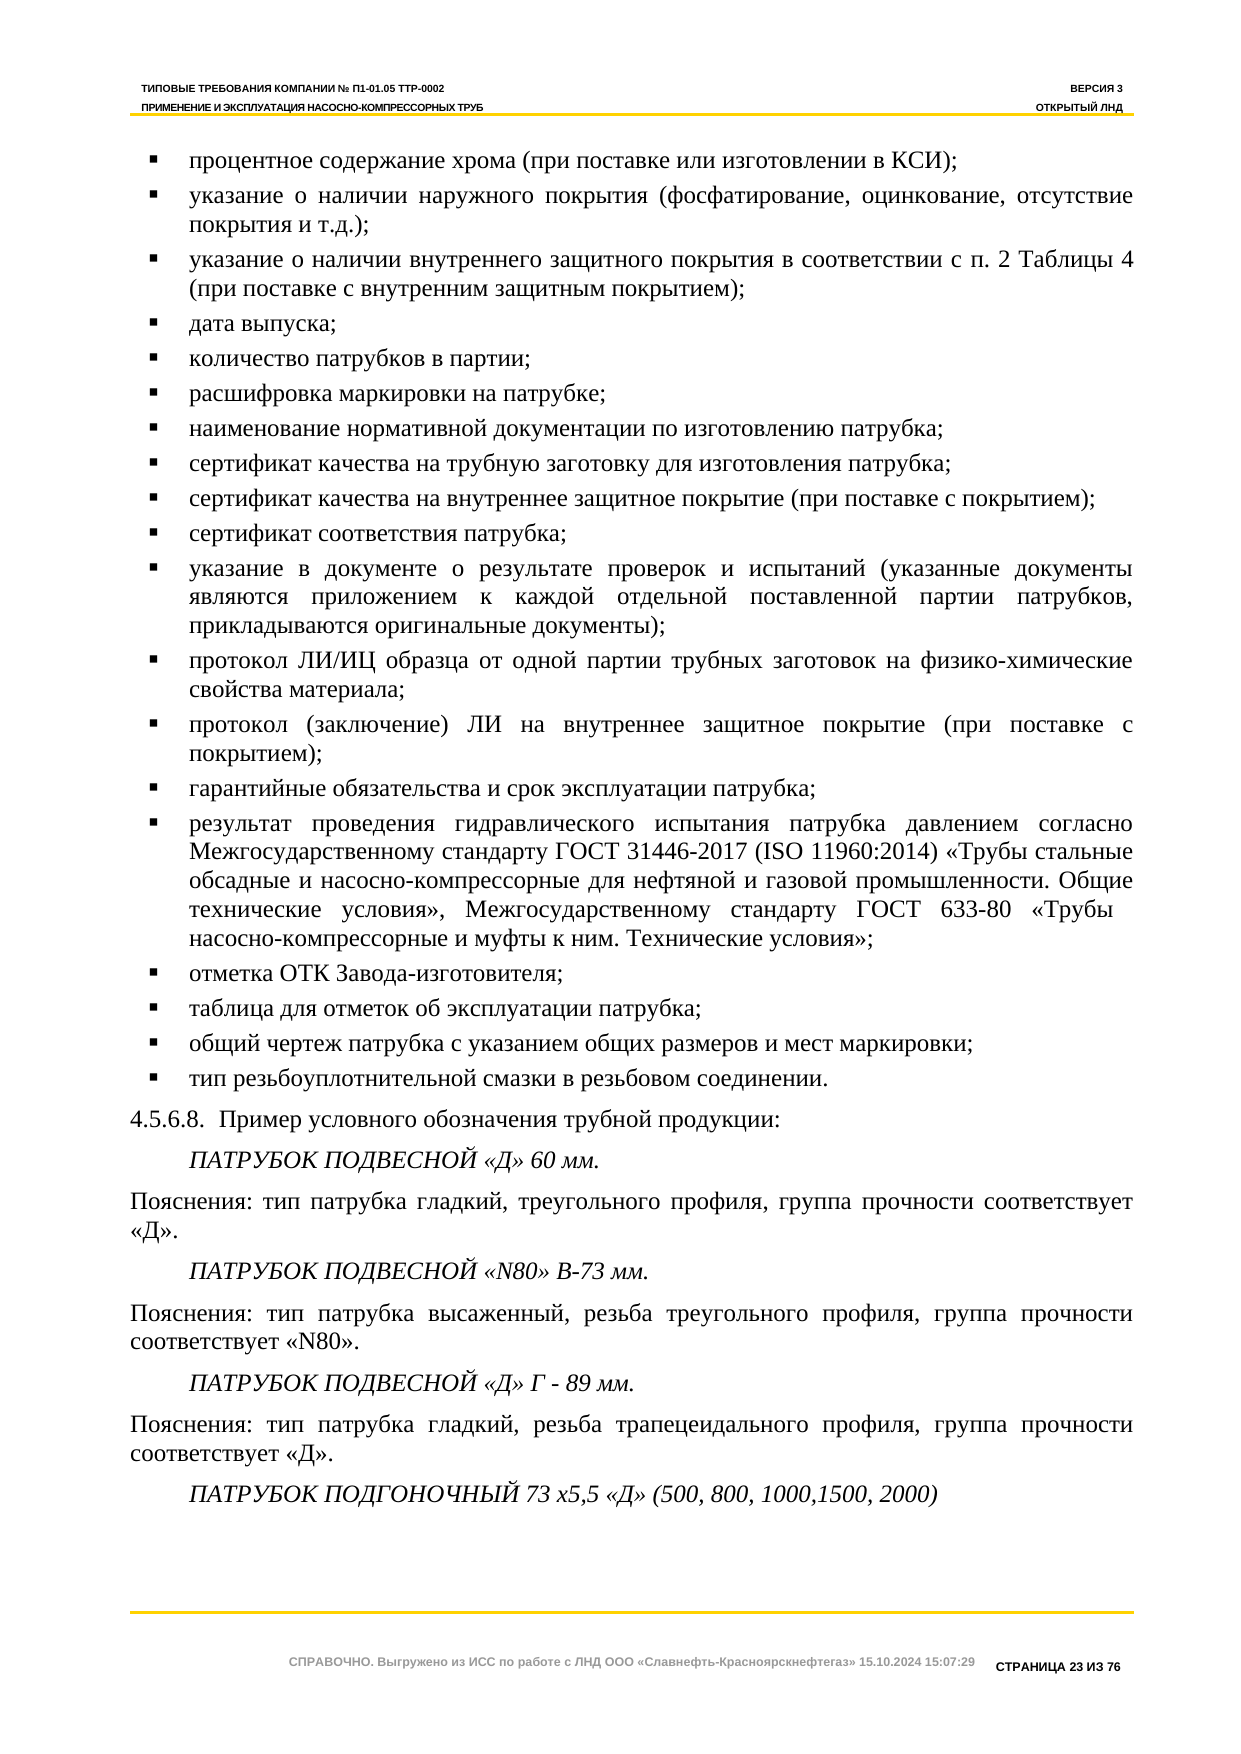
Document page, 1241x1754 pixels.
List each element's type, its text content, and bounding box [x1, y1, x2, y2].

list тип резьбоуплотнительной смазки в резьбовом соединении. [148, 1063, 1134, 1091]
list сертификат соответствия патрубка; [148, 518, 1134, 546]
list расшифровка маркировки на патрубке; [148, 378, 1134, 406]
list указание в документе о результате проверок и испытаний (указанные документы являются приложением к каждой отдельной поставленной партии патрубков, прикладываются оригинальные документы); [148, 553, 1134, 639]
list гарантийные обязательства и срок эксплуатации патрубка; [148, 773, 1134, 801]
list протокол (заключение) ЛИ на внутреннее защитное покрытие (при поставке с покрытием); [148, 709, 1134, 766]
text Пояснения: тип патрубка гладкий, резьба трапецеидального профиля, группа прочности соответствует «Д». [130, 1409, 1134, 1466]
list указание о наличии наружного покрытия (фосфатирование, оцинкование, отсутствие покрытия и т.д.); [148, 180, 1134, 238]
list общий чертеж патрубка с указанием общих размеров и мест маркировки; [148, 1028, 1134, 1056]
list сертификат качества на внутреннее защитное покрытие (при поставке с покрытием); [148, 483, 1134, 511]
list таблица для отметок об эксплуатации патрубка; [148, 993, 1134, 1021]
list указание о наличии внутреннего защитного покрытия в соответствии с п. 2 Таблицы 4 (при поставке с внутренним защитным покрытием); [148, 244, 1134, 301]
text ПАТРУБОК ПОДВЕСНОЙ «Д» Г - 89 мм. [189, 1368, 1134, 1396]
list дата выпуска; [148, 308, 1134, 336]
list результат проведения гидравлического испытания патрубка давлением согласно Межгосударственному стандарту ГОСТ 31446-2017 (ISO 11960:2014) «Трубы стальные обсадные и насосно-компрессорные для нефтяной и газовой промышленности. Общие технические условия», Межгосударственному стандарту ГОСТ 633-80 «Трубы насосно-компрессорные и муфты к ним. Технические условия»; [148, 808, 1134, 951]
list Пример условного обозначения трубной продукции: [130, 1104, 1134, 1133]
text ПАТРУБОК ПОДВЕСНОЙ «Д» 60 мм. [189, 1145, 1134, 1174]
list протокол ЛИ/ИЦ образца от одной партии трубных заготовок на физико-химические свойства материала; [148, 645, 1134, 703]
list отметка ОТК Завода-изготовителя; [148, 958, 1134, 986]
text Пояснения: тип патрубка гладкий, треугольного профиля, группа прочности соответствует «Д». [130, 1186, 1134, 1244]
text Пояснения: тип патрубка высаженный, резьба треугольного профиля, группа прочности соответствует «N80». [130, 1298, 1134, 1355]
list наименование нормативной документации по изготовлению патрубка; [148, 413, 1134, 441]
text ПАТРУБОК ПОДГОНОЧНЫЙ 73 х5,5 «Д» (500, 800, 1000,1500, 2000) [189, 1479, 1134, 1508]
list процентное содержание хрома (при поставке или изготовлении в КСИ); [148, 145, 1134, 174]
text ПАТРУБОК ПОДВЕСНОЙ «N80» В-73 мм. [189, 1256, 1134, 1285]
list сертификат качества на трубную заготовку для изготовления патрубка; [148, 448, 1134, 476]
list количество патрубков в партии; [148, 343, 1134, 371]
